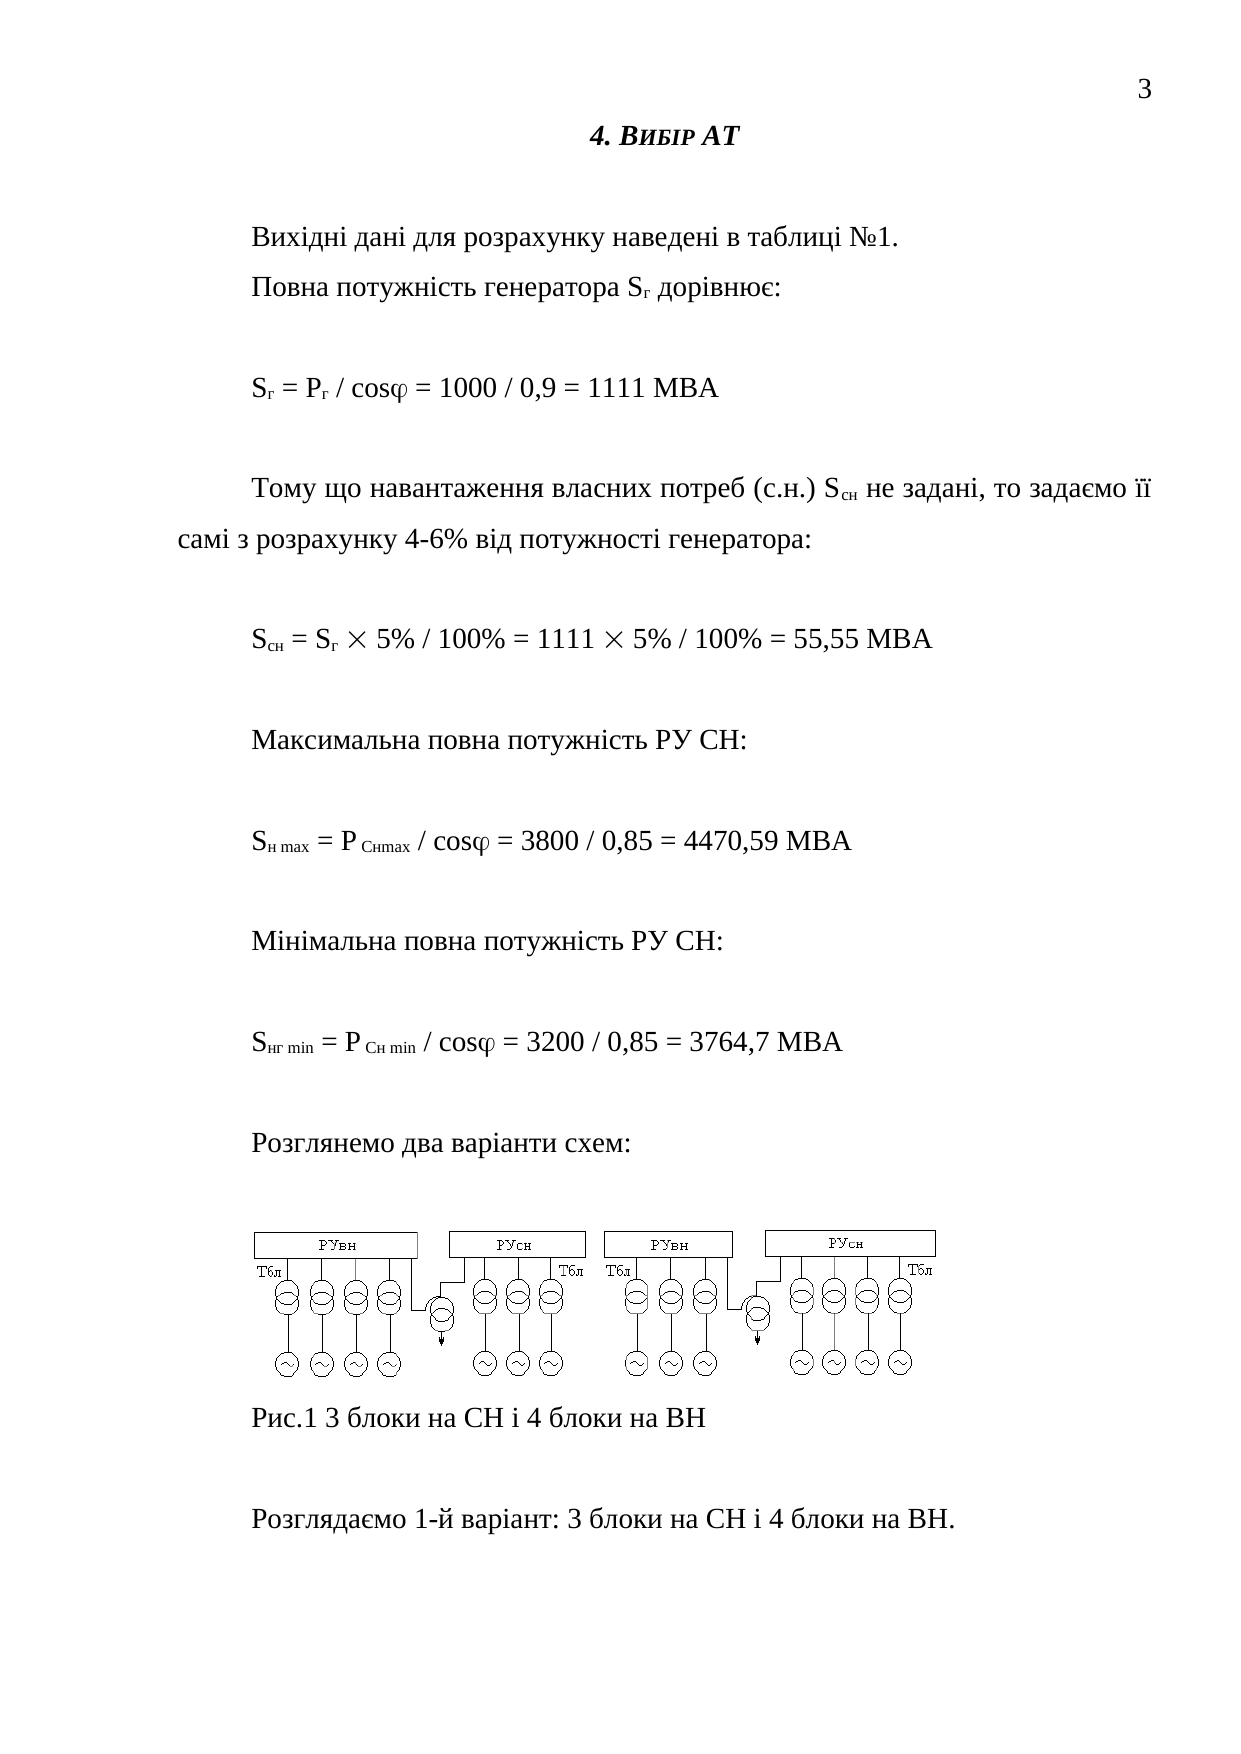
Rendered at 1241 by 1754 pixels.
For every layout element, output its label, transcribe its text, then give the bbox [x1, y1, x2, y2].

text Рис.1 3 блоки на СН і 4 блоки на ВН [177, 1400, 1152, 1434]
text Sн max = Р Снmax / cos = 3800 / 0,85 = 4470,59 МВА [177, 823, 1152, 856]
text Sнг min = Р Сн min / cos = 3200 / 0,85 = 3764,7 МВА [177, 1024, 1152, 1058]
text Розглядаємо 1-й варіант: 3 блоки на СН і 4 блоки на ВН. [177, 1501, 1152, 1534]
text Розглянемо два варіанти схем: [177, 1125, 1152, 1158]
text Повна потужність генератора Sг дорівнює: [177, 269, 1152, 303]
text Тому що навантаження власних потреб (с.н.) Sсн не задані, то задаємо її самі з розрахунку 4-6% від потужності генератора: [177, 470, 1152, 554]
text Мінімальна повна потужність РУ СН: [177, 923, 1152, 957]
picture [251, 1225, 939, 1384]
text Вихідні дані для розрахунку наведені в таблиці №1. [177, 219, 1152, 252]
text Sг = Рг / cos = 1000 / 0,9 = 1111 МВА [177, 370, 1152, 403]
text Максимальна повна потужність РУ СН: [177, 722, 1152, 756]
subtitle 4. Вибір АТ [177, 118, 1152, 152]
text Sсн = Sг 5% / 100% = 1111 5% / 100% = 55,55 МВА [177, 621, 1152, 655]
